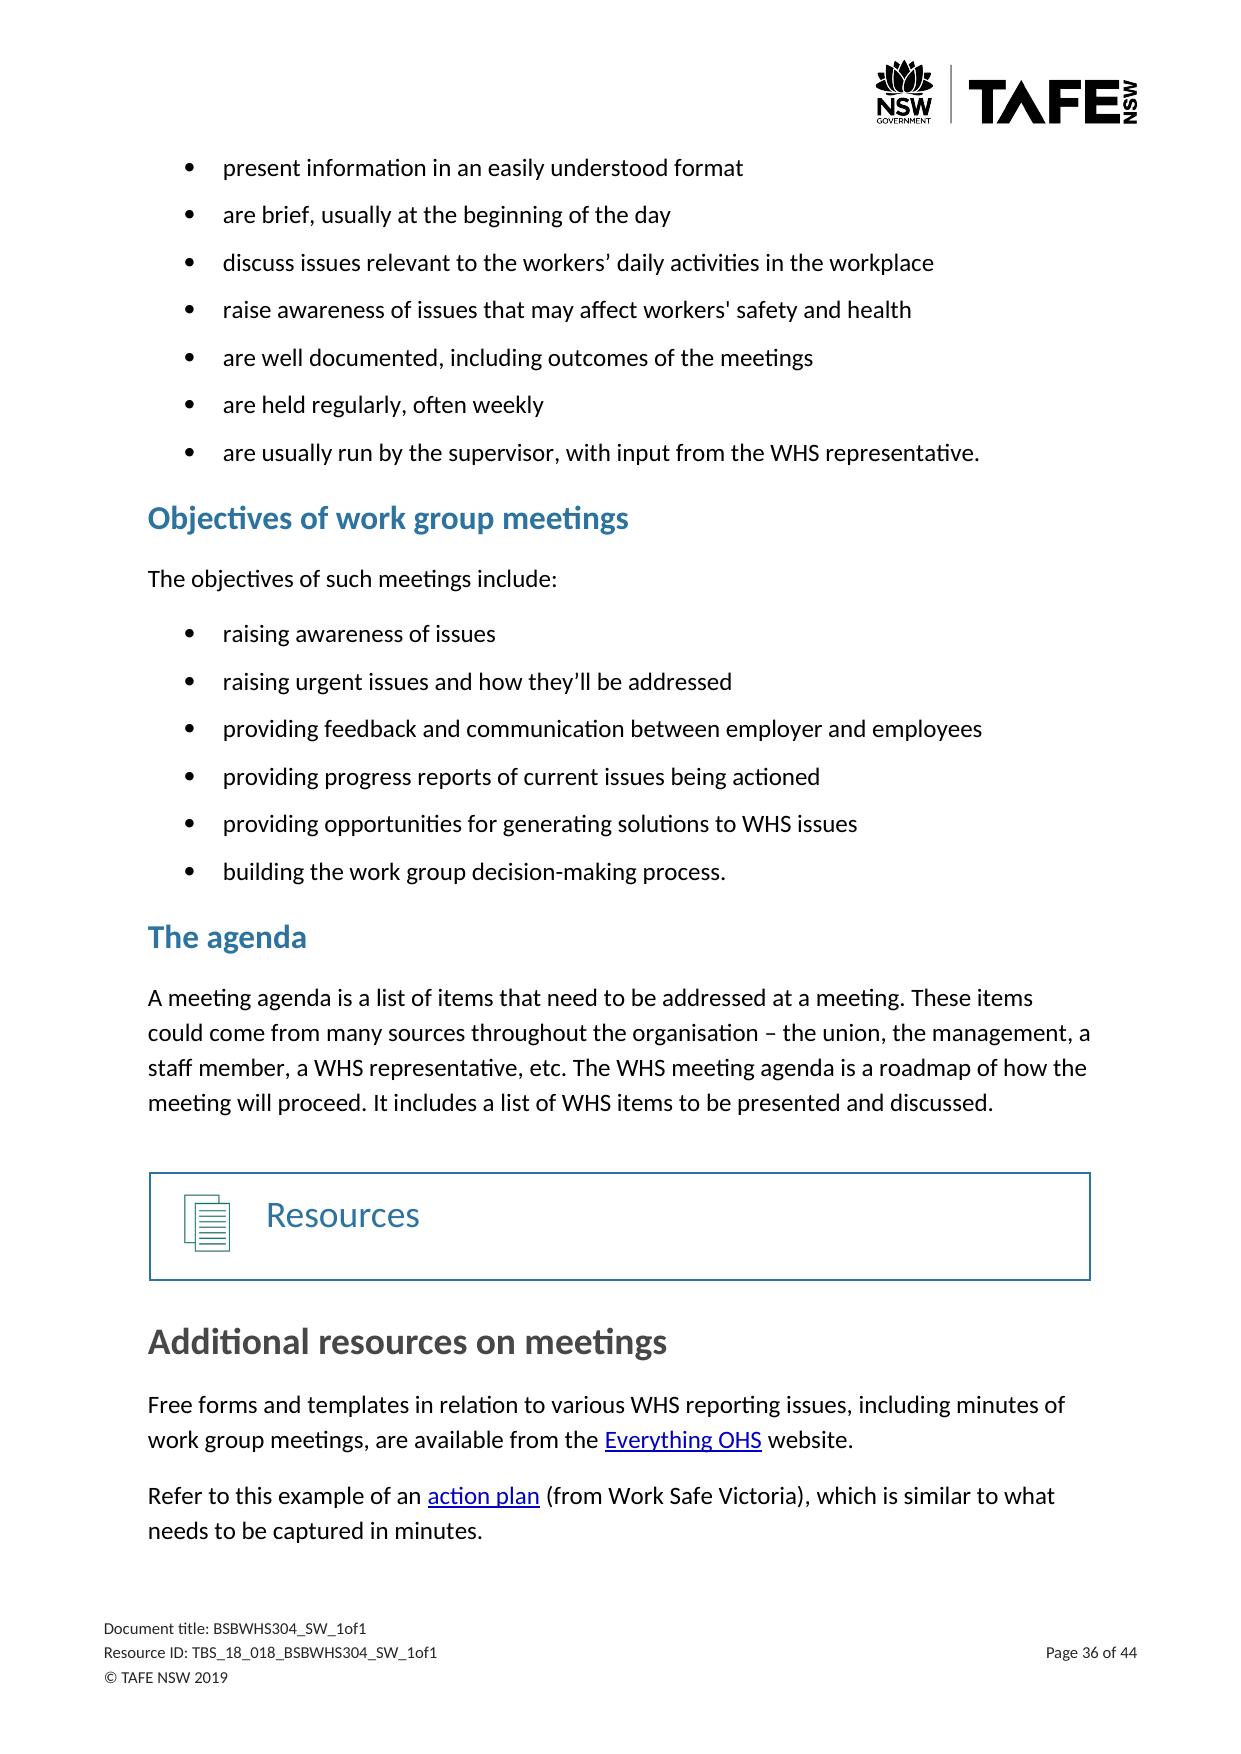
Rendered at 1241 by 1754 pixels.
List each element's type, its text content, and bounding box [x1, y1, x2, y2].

picture [875, 59, 1137, 125]
list raising awareness of issues [185, 619, 1092, 649]
list providing feedback and communication between employer and employees [185, 714, 1092, 744]
list A meeting agenda is a list of items that need to be addressed at a meeting. These items could come from many sources throughout the organisation – the union, the management, a staff member, a WHS representative, etc. The WHS meeting agenda is a roadmap of how the meeting will proceed. It includes a list of WHS items to be presented and discussed. [148, 982, 1092, 1117]
list raising urgent issues and how they’ll be addressed [185, 666, 1092, 697]
list building the work group decision-making process. [185, 856, 1092, 887]
text Refer to this example of an action plan (from Work Safe Victoria), which is similar to what needs to be captured in minutes. [148, 1480, 1092, 1546]
subtitle The agenda [148, 916, 1092, 957]
list are well documented, including outcomes of the meetings [185, 342, 1092, 373]
list discuss issues relevant to the workers’ daily activities in the workplace [185, 247, 1092, 278]
subtitle Additional resources on meetings [148, 1318, 1092, 1364]
list providing opportunities for generating solutions to WHS issues [185, 809, 1092, 839]
list providing progress reports of current issues being actioned [185, 761, 1092, 792]
picture [177, 1193, 237, 1253]
text The objectives of such meetings include: [148, 563, 1092, 593]
list raise awareness of issues that may affect workers' safety and health [185, 294, 1092, 325]
list are usually run by the supervisor, with input from the WHS representative. [185, 437, 1092, 468]
subtitle Objectives of work group meetings [148, 497, 1092, 538]
subtitle Resources [151, 1174, 1089, 1279]
list present information in an easily understood format [185, 152, 1092, 183]
text Free forms and templates in relation to various WHS reporting issues, including minutes of work group meetings, are available from the Everything OHS website. [148, 1389, 1092, 1455]
list are brief, usually at the beginning of the day [185, 199, 1092, 230]
list are held regularly, often weekly [185, 389, 1092, 420]
